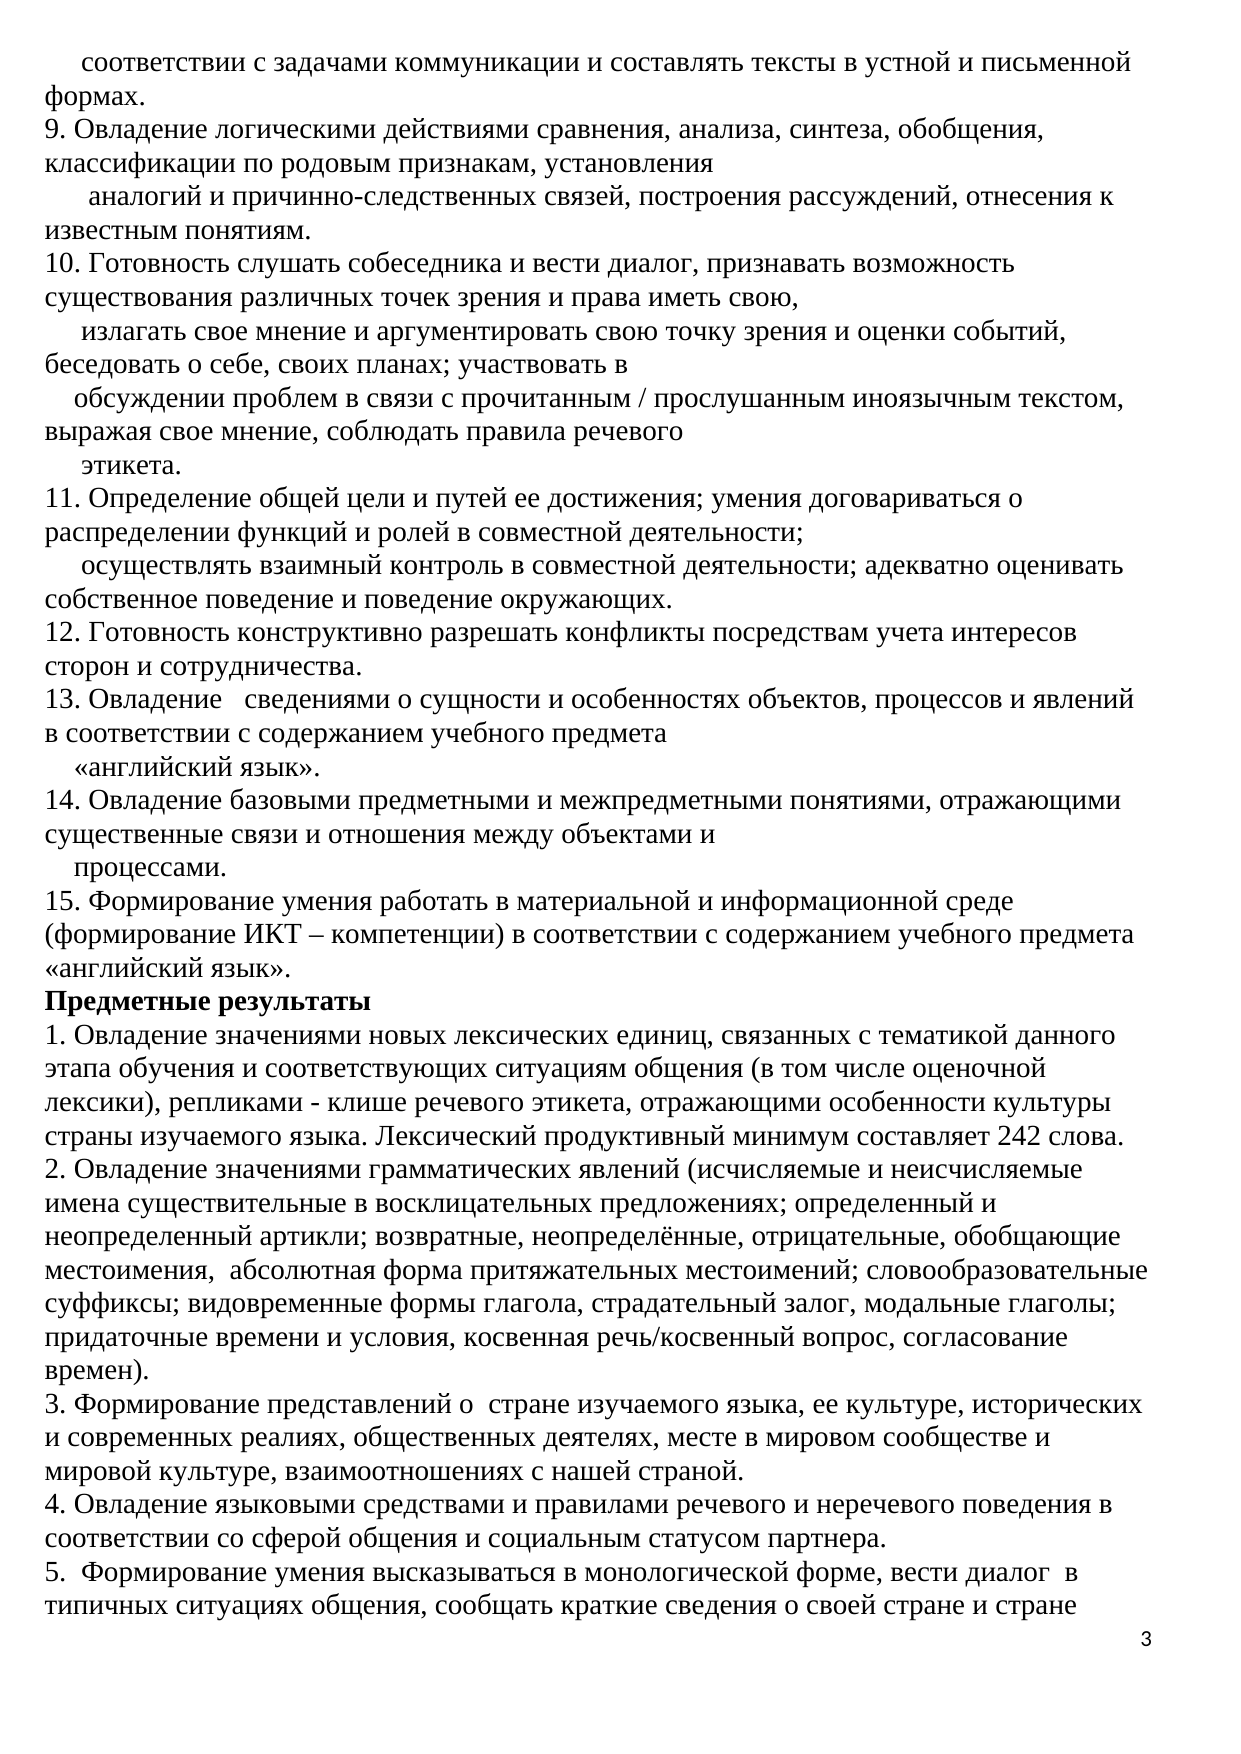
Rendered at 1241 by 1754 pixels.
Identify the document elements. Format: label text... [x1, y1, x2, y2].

text осуществлять взаимный контроль в совместной деятельности; адекватно оценивать собственное поведение и поведение окружающих. [44, 547, 1152, 614]
text 14. Овладение базовыми предметными и межпредметными понятиями, отражающими существенные связи и отношения между объектами и [44, 782, 1152, 849]
text 1. Овладение значениями новых лексических единиц, связанных с тематикой данного этапа обучения и соответствующих ситуациям общения (в том числе оценочной лексики), репликами - клише речевого этикета, отражающими особенности культуры страны изучаемого языка. Лексический продуктивный минимум составляет 242 слова. [44, 1017, 1152, 1151]
text процессами. [44, 849, 1152, 883]
text 10. Готовность слушать собеседника и вести диалог, признавать возможность существования различных точек зрения и права иметь свою, [44, 246, 1152, 313]
text обсуждении проблем в связи с прочитанным / прослушанным иноязычным текстом, выражая свое мнение, соблюдать правила речевого [44, 380, 1152, 447]
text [44, 1554, 1152, 1621]
text этикета. [44, 447, 1152, 480]
text 15. Формирование умения работать в материальной и информационной среде (формирование ИКТ – компетенции) в соответствии с содержанием учебного предмета «английский язык». [44, 883, 1152, 983]
text соответствии с задачами коммуникации и составлять тексты в устной и письменной формах. [44, 44, 1152, 111]
text 9. Овладение логическими действиями сравнения, анализа, синтеза, обобщения, классификации по родовым признакам, установления [44, 111, 1152, 178]
text 4. Овладение языковыми средствами и правилами речевого и неречевого поведения в соответствии со сферой общения и социальным статусом партнера. [44, 1487, 1152, 1554]
text Предметные результаты [44, 983, 1152, 1017]
text «английский язык». [44, 749, 1152, 782]
text 13. Овладение сведениями о сущности и особенностях объектов, процессов и явлений в соответствии с содержанием учебного предмета [44, 682, 1152, 749]
text излагать свое мнение и аргументировать свою точку зрения и оценки событий, беседовать о себе, своих планах; участвовать в [44, 313, 1152, 380]
text 2. Овладение значениями грамматических явлений (исчисляемые и неисчисляемые имена существительные в восклицательных предложениях; определенный и неопределенный артикли; возвратные, неопределённые, отрицательные, обобщающие местоимения, абсолютная форма притяжательных местоимений; словообразовательные суффиксы; видовременные формы глагола, страдательный залог, модальные глаголы; придаточные времени и условия, косвенная речь/косвенный вопрос, согласование времен). [44, 1151, 1152, 1386]
text 3. Формирование представлений о стране изучаемого языка, ее культуре, исторических и современных реалиях, общественных деятелях, месте в мировом сообществе и мировой культуре, взаимоотношениях с нашей страной. [44, 1386, 1152, 1487]
text 11. Определение общей цели и путей ее достижения; умения договариваться о распределении функций и ролей в совместной деятельности; [44, 480, 1152, 547]
text 12. Готовность конструктивно разрешать конфликты посредствам учета интересов сторон и сотрудничества. [44, 614, 1152, 682]
text аналогий и причинно-следственных связей, построения рассуждений, отнесения к известным понятиям. [44, 178, 1152, 246]
